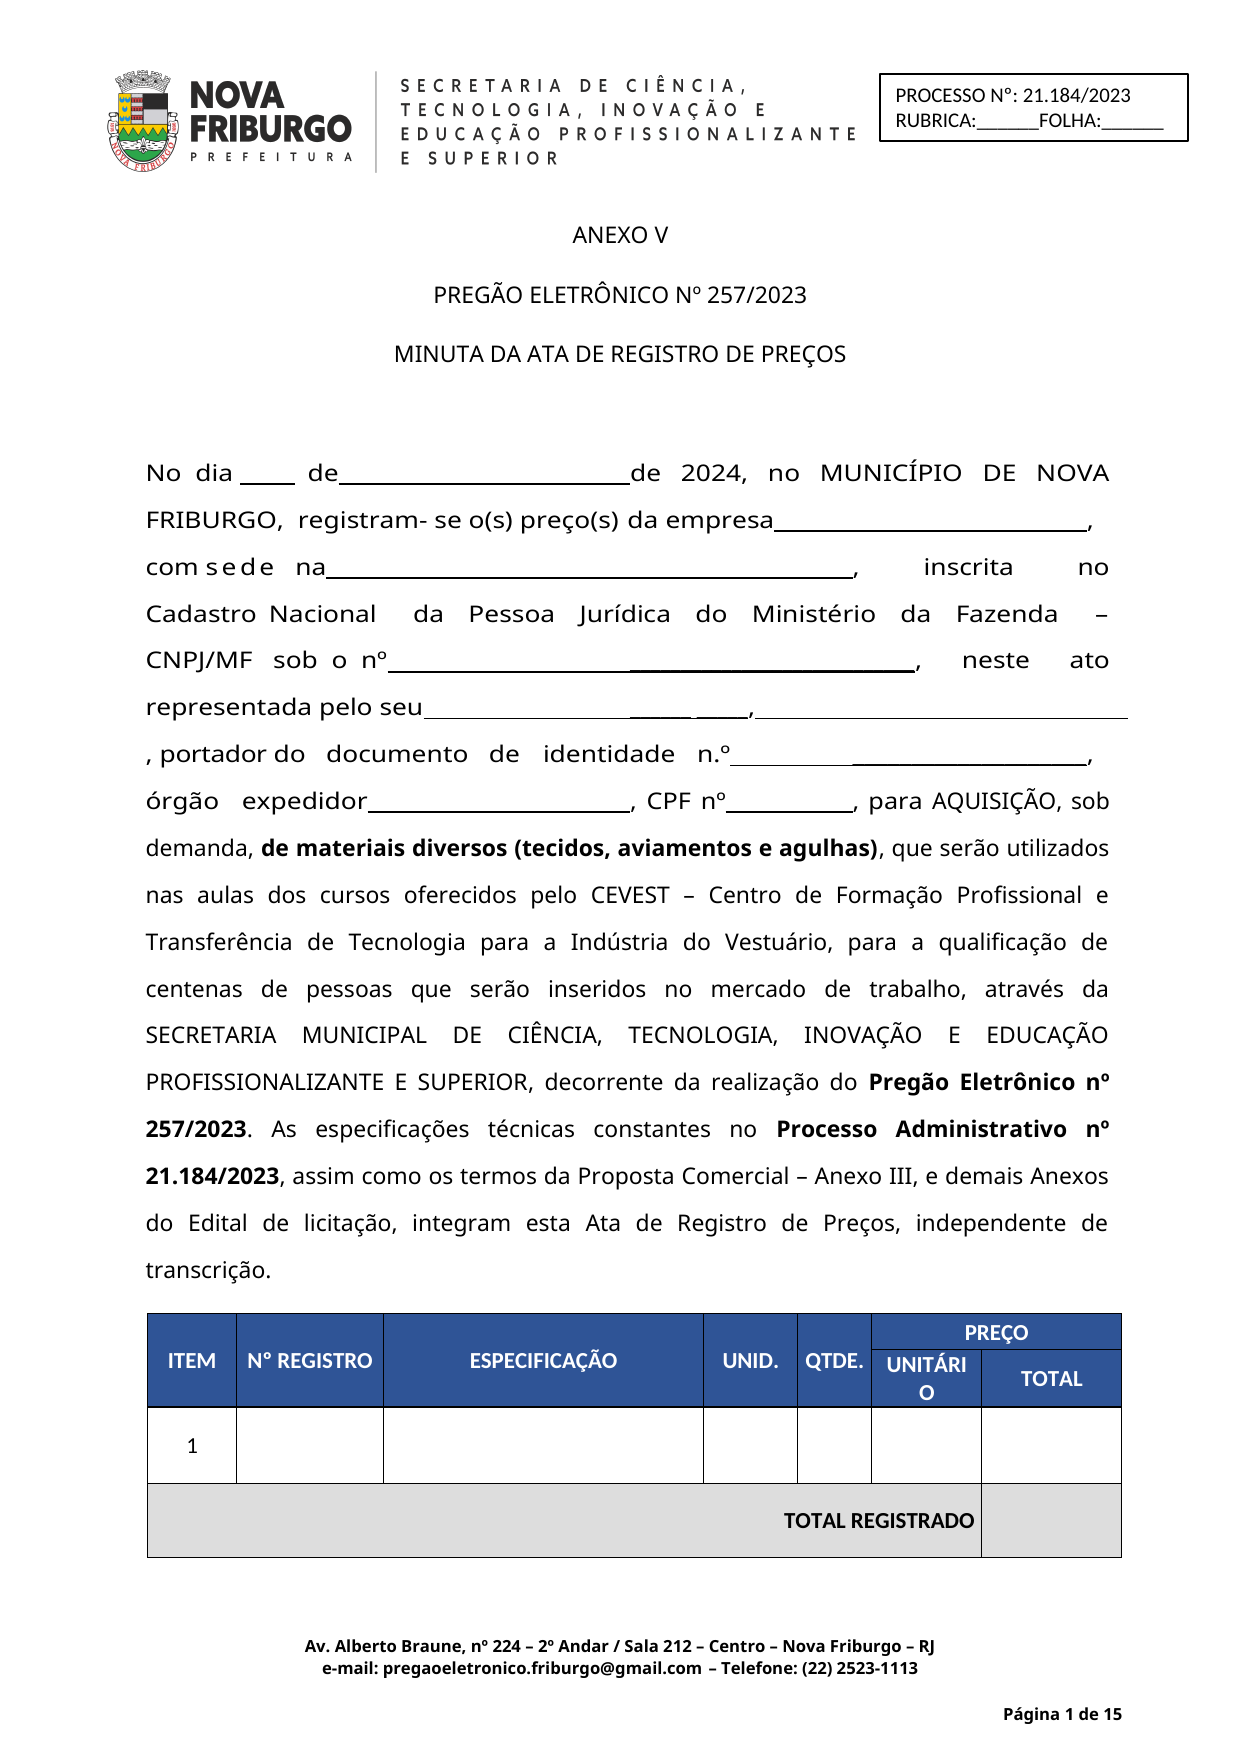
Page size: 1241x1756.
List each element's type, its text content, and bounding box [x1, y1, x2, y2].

table_cell [704, 1408, 797, 1483]
picture [88, 44, 870, 189]
table_cell [798, 1408, 871, 1483]
table_header PREÇO [872, 1314, 1121, 1349]
table_cell [982, 1484, 1121, 1557]
text ANEXO V [118, 219, 1122, 251]
table_cell [384, 1408, 703, 1483]
text MINUTA DA ATA DE REGISTRO DE PREÇOS [118, 338, 1122, 369]
table_header Nº REGISTRO [237, 1314, 383, 1406]
table_cell UNITÁRIO [872, 1350, 981, 1406]
text PREGÃO ELETRÔNICO Nº 257/2023 [118, 279, 1122, 310]
table_cell 1 [148, 1408, 236, 1483]
table_cell TOTAL REGISTRADO [148, 1484, 981, 1557]
table_cell TOTAL [982, 1350, 1121, 1406]
table_header QTDE. [798, 1314, 871, 1406]
text No dia de de 2024, no MUNICÍPIO DE NOVA FRIBURGO, registram- se o(s) preço(s) da empresa ____________________, com sede na , inscrita no Cadastro Nacional da Pessoa Jurídica do Ministério da Fazenda – CNPJ/MF sob o nº ____________________________, neste ato representada pelo seu ______ _____, , portador do documento de identidade n.º ____________________, órgão expedidor , CPF nº , para AQUISIÇÃO, sob demanda, de materiais diversos (tecidos, aviamentos e agulhas), que serão utilizados nas aulas dos cursos oferecidos pelo CEVEST – Centro de Formação Profissional e Transferência de Tecnologia para a Indústria do Vestuário, para a qualificação de centenas de pessoas que serão inseridos no mercado de trabalho, através da SECRETARIA MUNICIPAL DE CIÊNCIA, TECNOLOGIA, INOVAÇÃO E EDUCAÇÃO PROFISSIONALIZANTE E SUPERIOR, decorrente da realização do Pregão Eletrônico nº 257/2023. As especificações técnicas constantes no Processo Administrativo nº 21.184/2023, assim como os termos da Proposta Comercial – Anexo III, e demais Anexos do Edital de licitação, integram esta Ata de Registro de Preços, independente de transcrição. [145, 457, 1110, 1285]
table_cell [872, 1408, 981, 1483]
table_cell [237, 1408, 383, 1483]
table_cell [982, 1408, 1121, 1483]
table_header ITEM [148, 1314, 236, 1406]
table_header ESPECIFICAÇÃO [384, 1314, 703, 1406]
table_header UNID. [704, 1314, 797, 1406]
